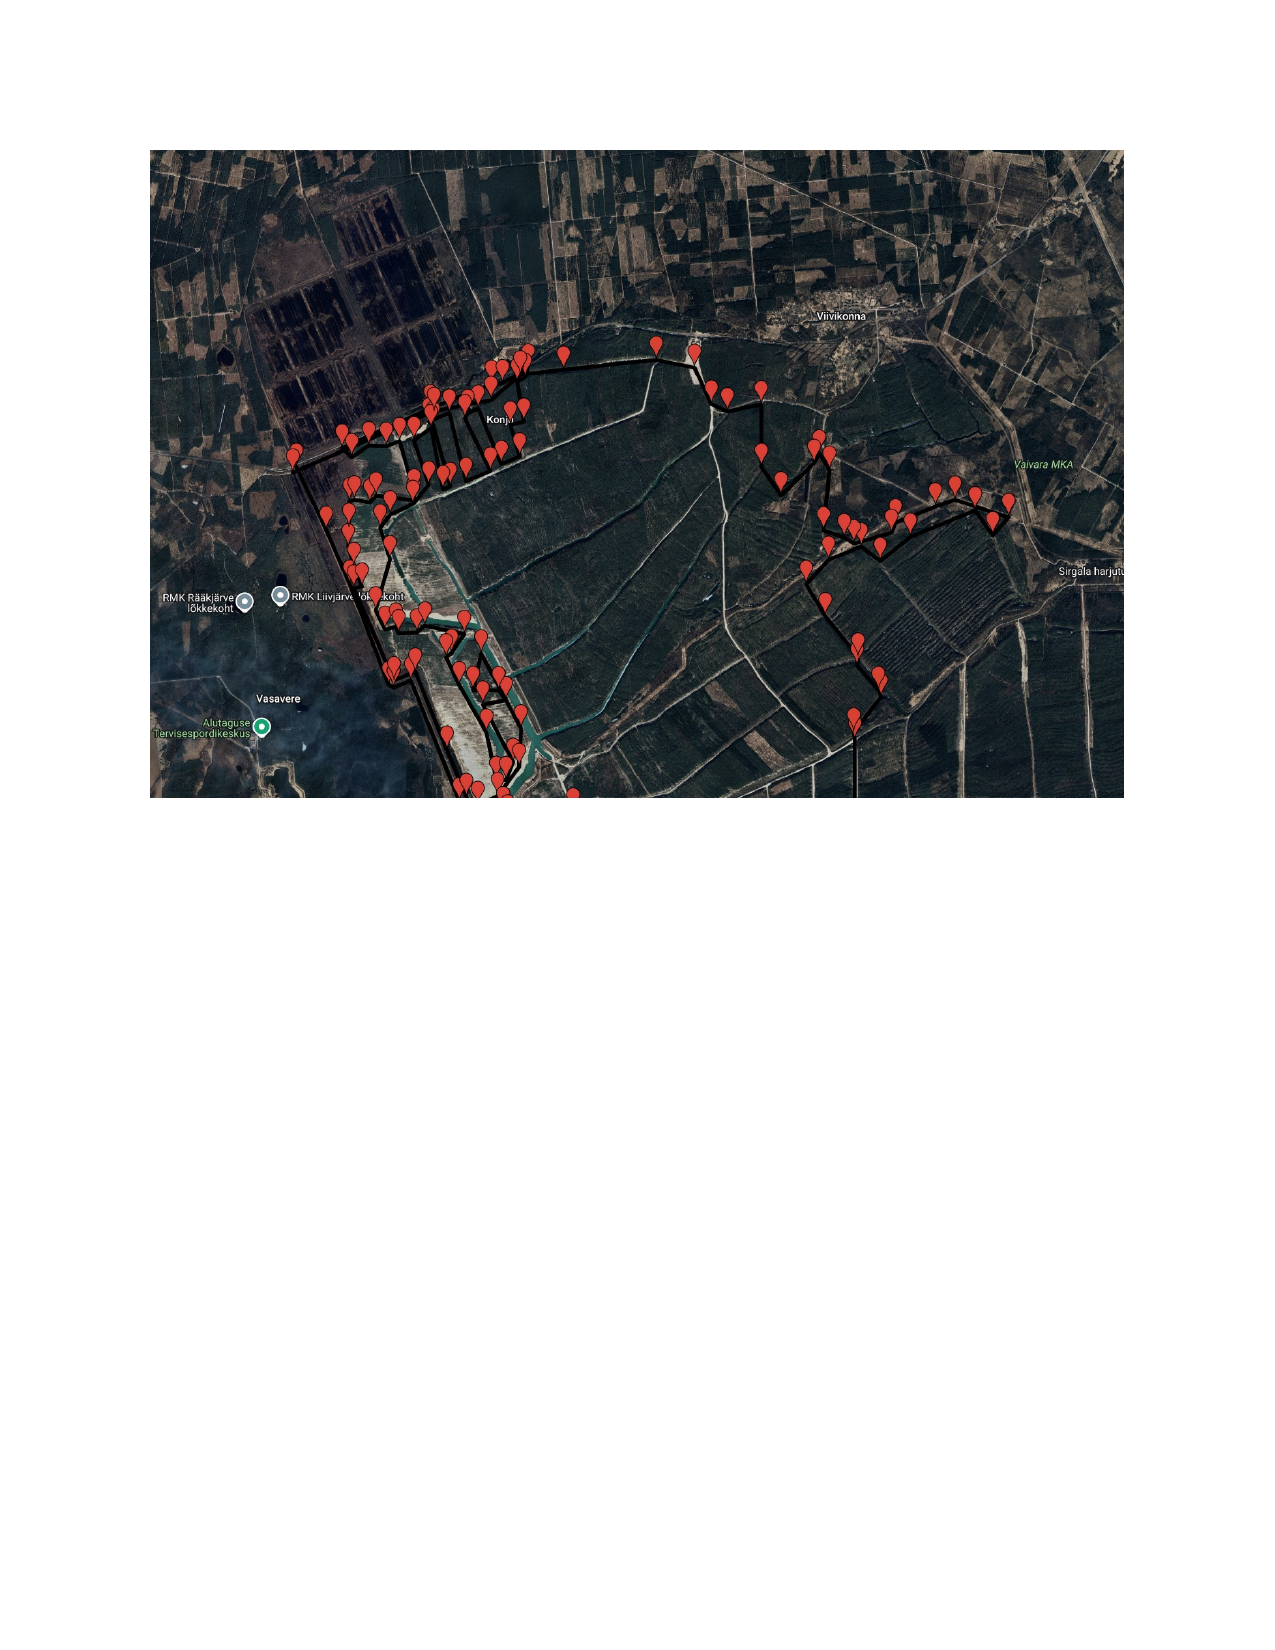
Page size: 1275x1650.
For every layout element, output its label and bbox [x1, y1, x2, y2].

picture [150, 150, 1124, 798]
